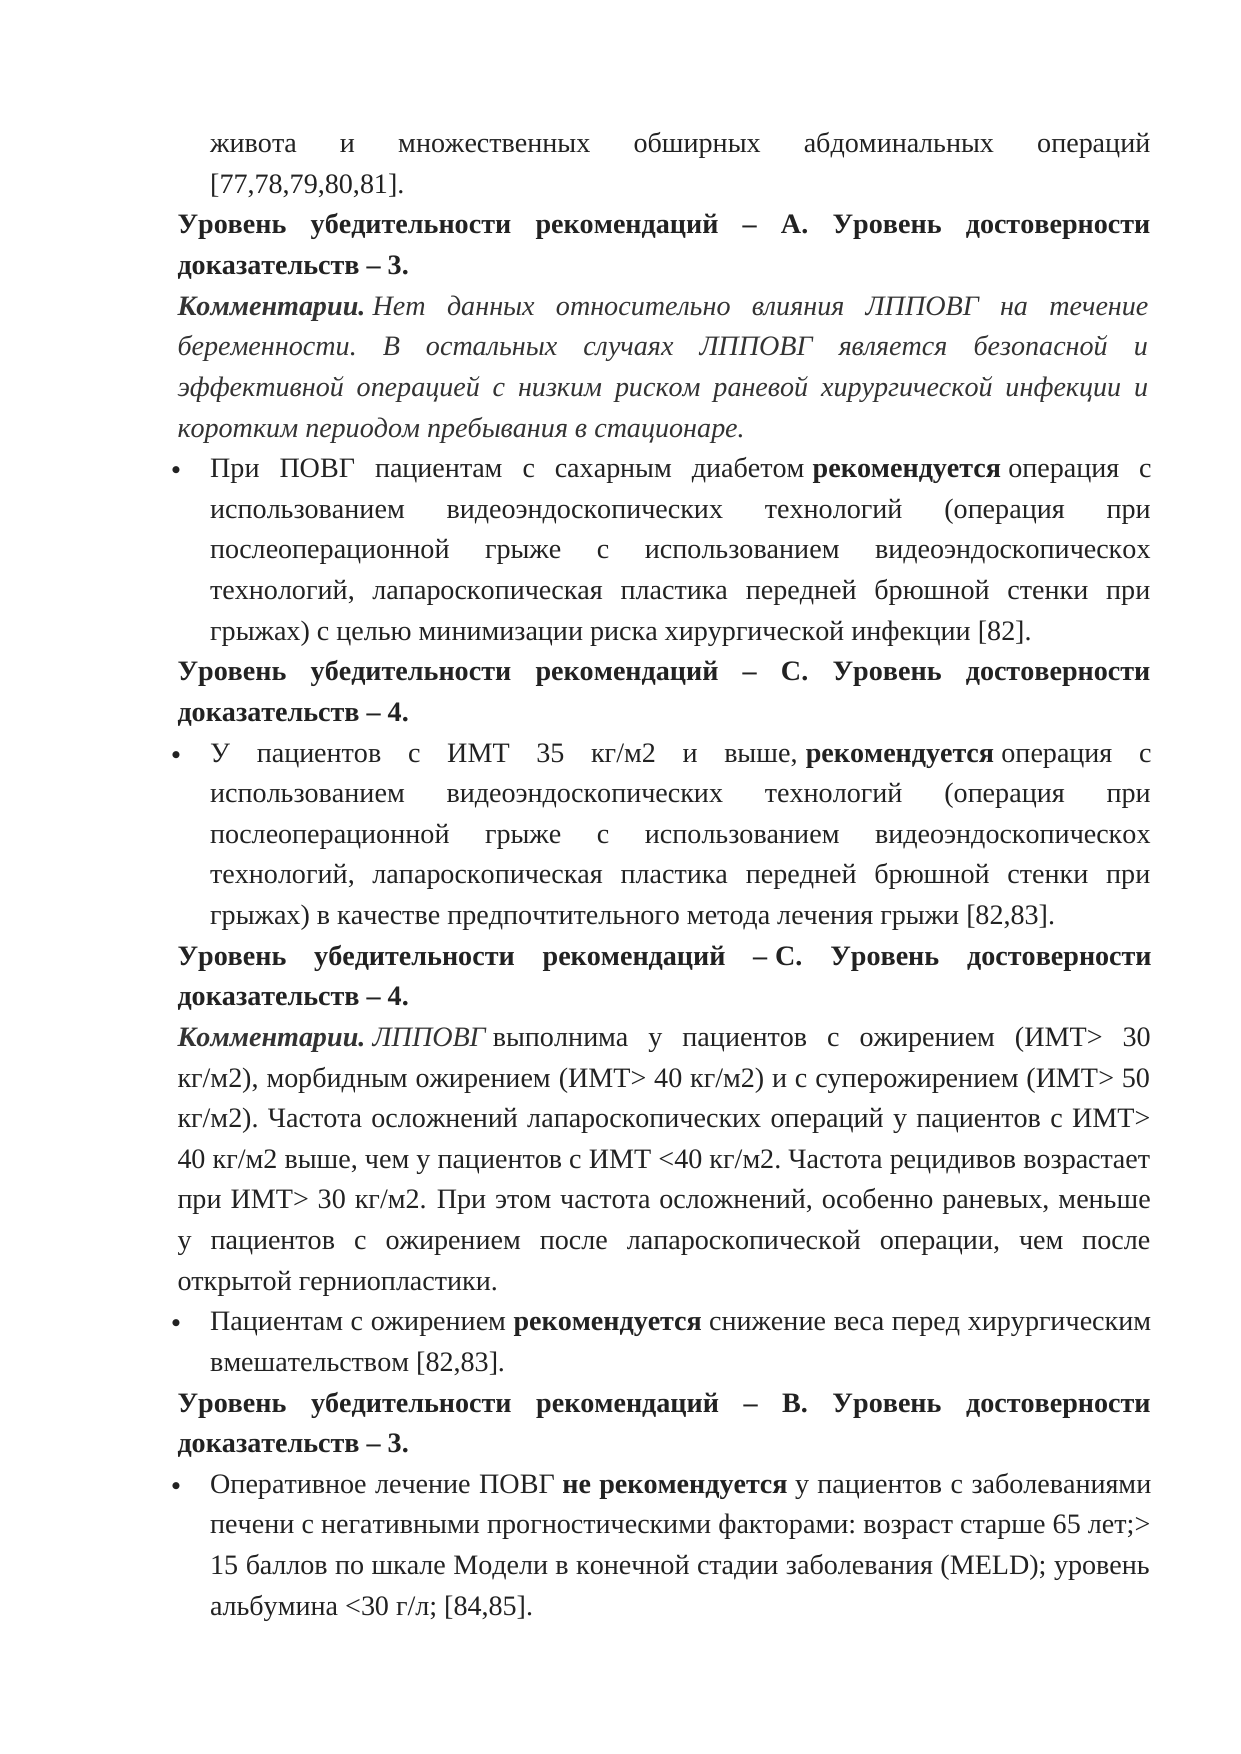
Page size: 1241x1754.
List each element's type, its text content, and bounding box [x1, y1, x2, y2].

list У пациентов с ИМТ 35 кг/м2 и выше, рекомендуется операция с использованием видеоэндоскопических технологий (операция при послеоперационной грыже с использованием видеоэндоскопическох технологий, лапароскопическая пластика передней брюшной стенки при грыжах) в качестве предпочтительного метода лечения грыжи [82,83]. [172, 727, 1152, 931]
text Уровень убедительности рекомендаций – А. Уровень достоверности доказательств – 3. [177, 199, 1152, 281]
text Уровень убедительности рекомендаций – B. Уровень достоверности доказательств – 3. [177, 1377, 1152, 1459]
text Комментарии. Нет данных относительно влияния ЛППОВГ на течение беременности. В остальных случаях ЛППОВГ является безопасной и эффективной операцией с низким риском раневой хирургической инфекции и коротким периодом пребывания в стационаре. [177, 281, 1152, 443]
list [172, 118, 1152, 199]
text Комментарии. ЛППОВГ выполнима у пациентов с ожирением (ИМТ> 30 кг/м2), морбидным ожирением (ИМТ> 40 кг/м2) и с суперожирением (ИМТ> 50 кг/м2). Частота осложнений лапароскопических операций у пациентов с ИМТ> 40 кг/м2 выше, чем у пациентов с ИМТ <40 кг/м2. Частота рецидивов возрастает при ИМТ> 30 кг/м2. При этом частота осложнений, особенно раневых, меньше у пациентов с ожирением после лапароскопической операции, чем после открытой герниопластики. [177, 1012, 1152, 1296]
text Уровень убедительности рекомендаций – С. Уровень достоверности доказательств – 4. [177, 646, 1152, 727]
list Оперативное лечение ПОВГ не рекомендуется у пациентов c заболеваниями печени с негативными прогностическими факторами: возраст старше 65 лет;> 15 баллов по шкале Модели в конечной стадии заболевания (MELD); уровень альбумина <30 г/л; [84,85]. [172, 1459, 1152, 1621]
list При ПОВГ пациентам с сахарным диабетом рекомендуется операция с использованием видеоэндоскопических технологий (операция при послеоперационной грыже с использованием видеоэндоскопическох технологий, лапароскопическая пластика передней брюшной стенки при грыжах) с целью минимизации риска хирургической инфекции [82]. [172, 443, 1152, 646]
text Уровень убедительности рекомендаций – C. Уровень достоверности доказательств – 4. [177, 931, 1152, 1012]
list Пациентам с ожирением рекомендуется снижение веса перед хирургическим вмешательством [82,83]. [172, 1296, 1152, 1377]
